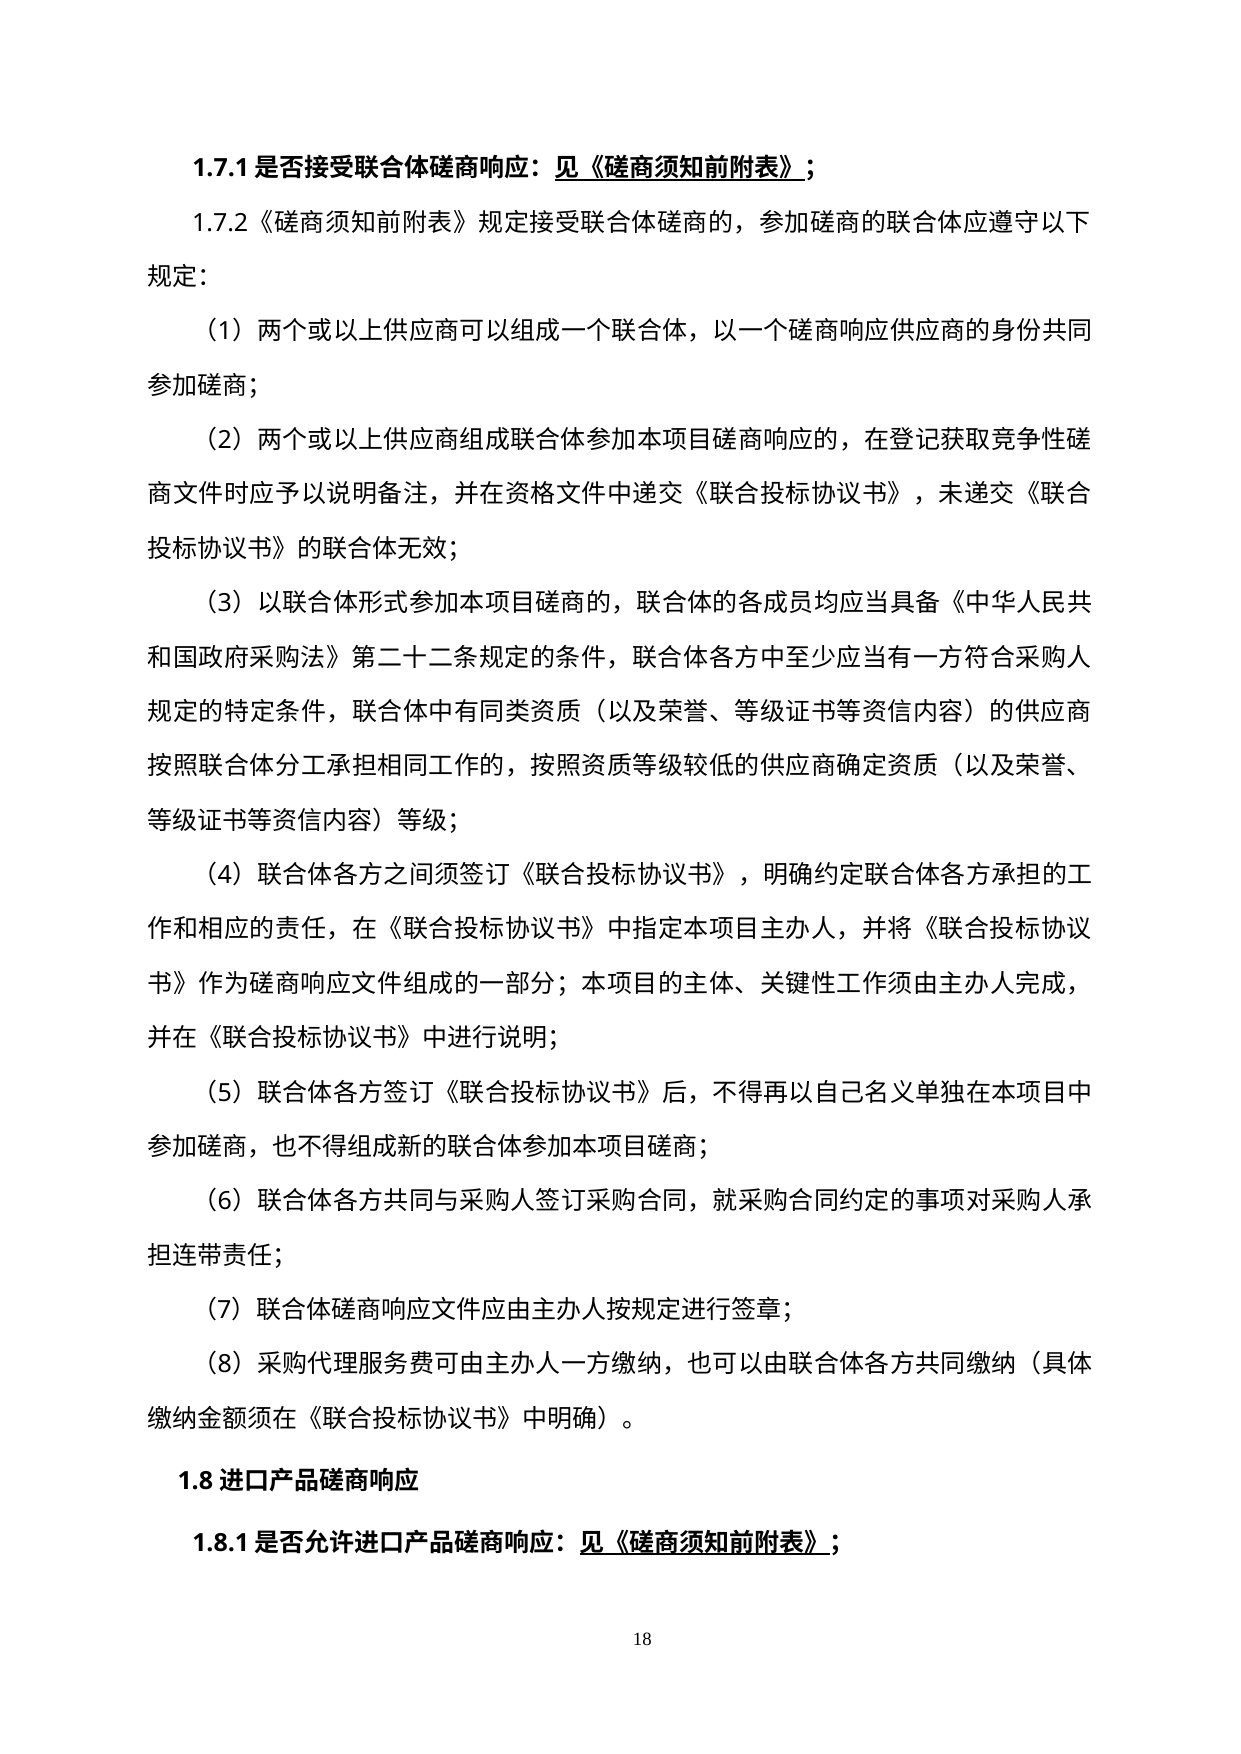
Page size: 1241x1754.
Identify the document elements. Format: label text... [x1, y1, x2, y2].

text （3）以联合体形式参加本项目磋商的，联合体的各成员均应当具备《中华人民共和国政府采购法》第二十二条规定的条件，联合体各方中至少应当有一方符合采购人规定的特定条件，联合体中有同类资质（以及荣誉、等级证书等资信内容）的供应商按照联合体分工承担相同工作的，按照资质等级较低的供应商确定资质（以及荣誉、等级证书等资信内容）等级； [148, 583, 1092, 836]
text （2）两个或以上供应商组成联合体参加本项目磋商响应的，在登记获取竞争性磋商文件时应予以说明备注，并在资格文件中递交《联合投标协议书》，未递交《联合投标协议书》的联合体无效； [148, 419, 1092, 564]
text （6）联合体各方共同与采购人签订采购合同，就采购合同约定的事项对采购人承担连带责任； [148, 1181, 1092, 1271]
text （1）两个或以上供应商可以组成一个联合体，以一个磋商响应供应商的身份共同参加磋商； [148, 311, 1092, 401]
text 1.7.2《磋商须知前附表》规定接受联合体磋商的，参加磋商的联合体应遵守以下规定： [148, 202, 1092, 293]
text （8）采购代理服务费可由主办人一方缴纳，也可以由联合体各方共同缴纳（具体缴纳金额须在《联合投标协议书》中明确）。 [148, 1344, 1092, 1434]
text 1.7.1是否接受联合体磋商响应：见《磋商须知前附表》； [148, 148, 1092, 184]
text 1.8.1是否允许进口产品磋商响应：见《磋商须知前附表》； [148, 1522, 1092, 1558]
text 1.8 进口产品磋商响应 [148, 1460, 1092, 1496]
text （7）联合体磋商响应文件应由主办人按规定进行签章； [148, 1289, 1092, 1326]
text （5）联合体各方签订《联合投标协议书》后，不得再以自己名义单独在本项目中参加磋商，也不得组成新的联合体参加本项目磋商； [148, 1072, 1092, 1163]
text （4）联合体各方之间须签订《联合投标协议书》，明确约定联合体各方承担的工作和相应的责任，在《联合投标协议书》中指定本项目主办人，并将《联合投标协议书》作为磋商响应文件组成的一部分；本项目的主体、关键性工作须由主办人完成，并在《联合投标协议书》中进行说明； [148, 854, 1092, 1054]
